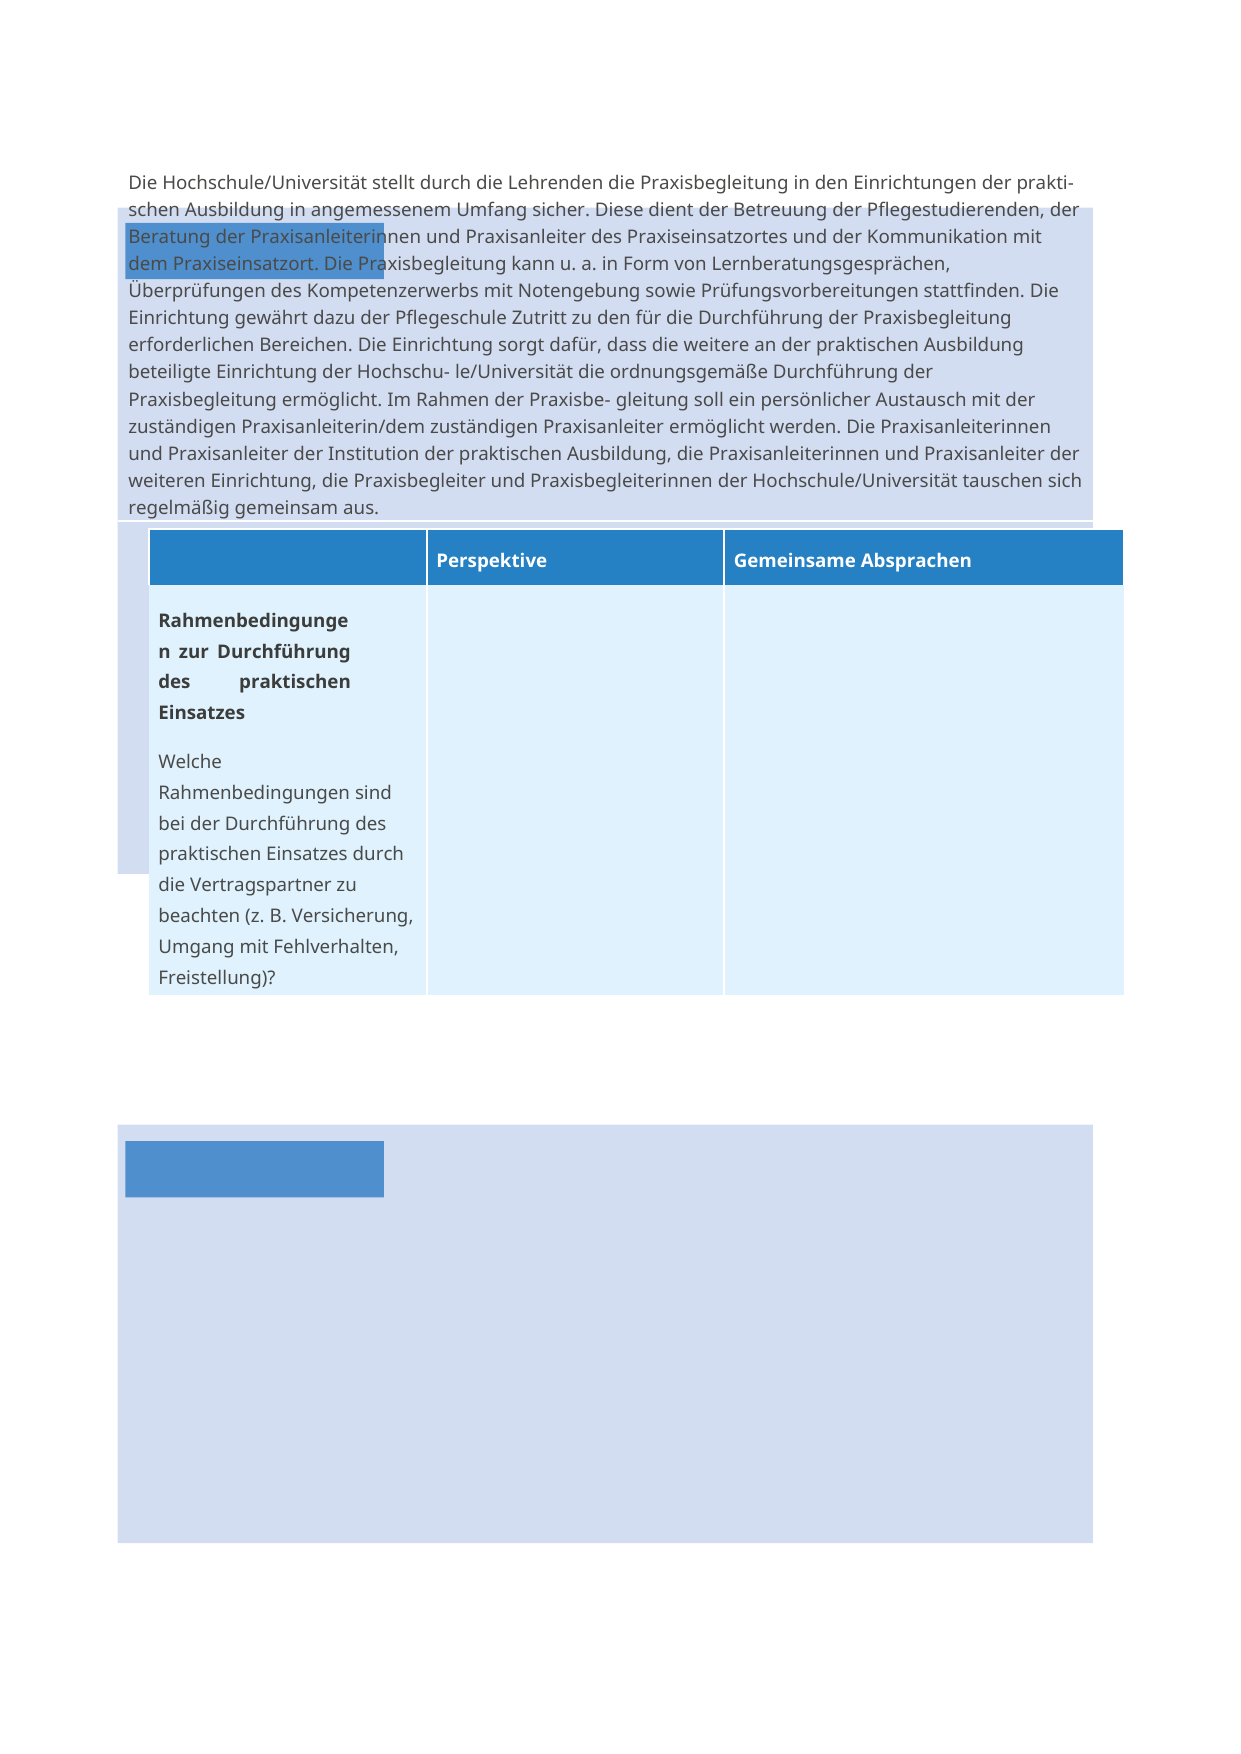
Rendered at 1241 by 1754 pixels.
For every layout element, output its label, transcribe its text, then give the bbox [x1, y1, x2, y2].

table_header Perspektive [428, 530, 723, 585]
table_cell [428, 585, 723, 995]
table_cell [118, 133, 1093, 520]
table_header [150, 530, 426, 585]
table_cell [725, 585, 1124, 995]
table_cell Rahmenbedingungen zur Durchführung des praktischen Einsatzes Welche Rahmenbedingungen sind bei der Durchführung des praktischen Einsatzes durch die Vertragspartner zu beachten (z. B. Versicherung, Umgang mit Fehlverhalten, Freistellung)? [149, 585, 426, 995]
table_header Gemeinsame Absprachen [725, 530, 1123, 585]
